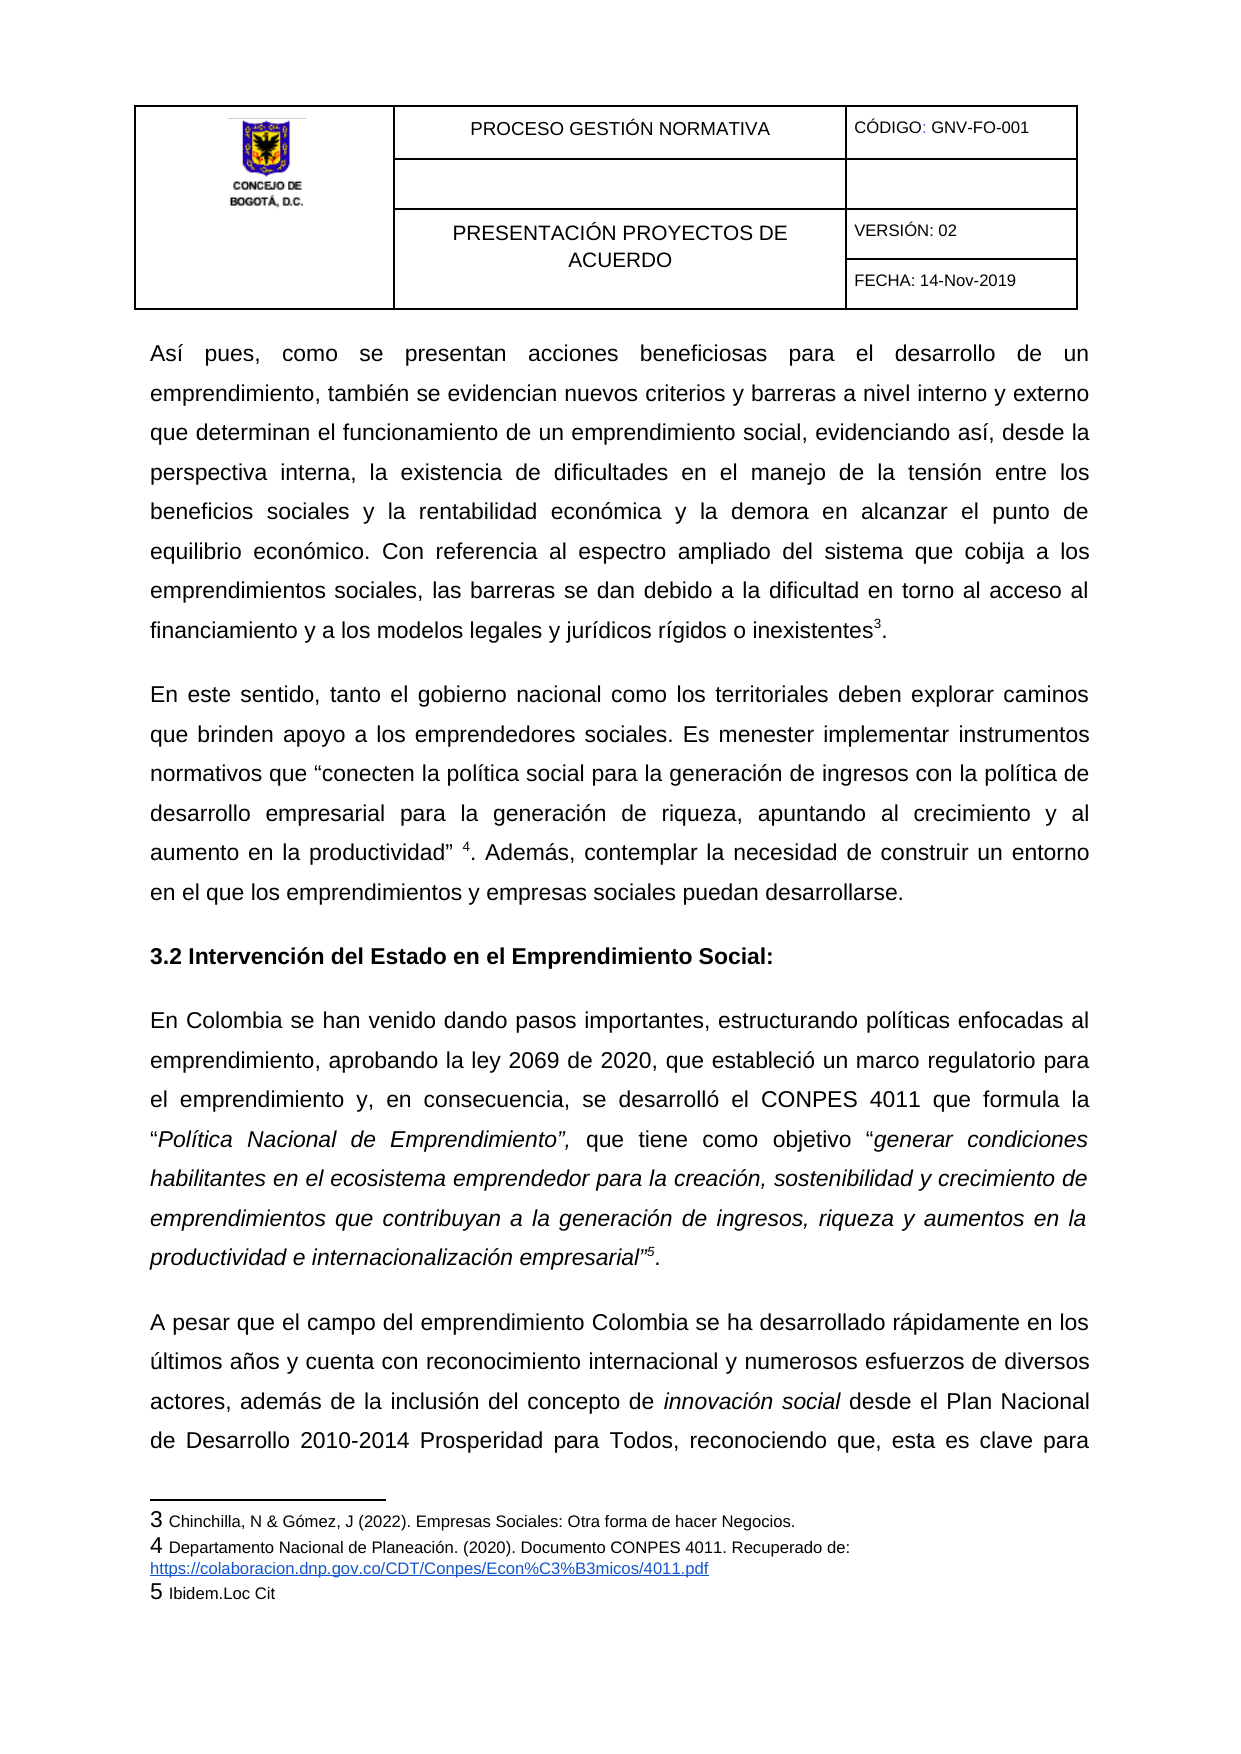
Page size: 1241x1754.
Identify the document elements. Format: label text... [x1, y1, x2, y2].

text En este sentido, tanto el gobierno nacional como los territoriales deben explorar caminos que brinden apoyo a los emprendedores sociales. Es menester implementar instrumentos normativos que “conecten la política social para la generación de ingresos con la política de desarrollo empresarial para la generación de riqueza, apuntando al crecimiento y al aumento en la productividad” . Además, contemplar la necesidad de construir un entorno en el que los emprendimientos y empresas sociales puedan desarrollarse. [150, 681, 1090, 905]
text Así pues, como se presentan acciones beneficiosas para el desarrollo de un emprendimiento, también se evidencian nuevos criterios y barreras a nivel interno y externo que determinan el funcionamiento de un emprendimiento social, evidenciando así, desde la perspectiva interna, la existencia de dificultades en el manejo de la tensión entre los beneficios sociales y la rentabilidad económica y la demora en alcanzar el punto de equilibrio económico. Con referencia al espectro ampliado del sistema que cobija a los emprendimientos sociales, las barreras se dan debido a la dificultad en torno al acceso al financiamiento y a los modelos legales y jurídicos rígidos o inexistentes. [150, 340, 1090, 643]
picture [227, 117, 307, 211]
text 3.2 Intervención del Estado en el Emprendimiento Social: [150, 943, 1090, 969]
text En Colombia se han venido dando pasos importantes, estructurando políticas enfocadas al emprendimiento, aprobando la ley 2069 de 2020, que estableció un marco regulatorio para el emprendimiento y, en consecuencia, se desarrolló el CONPES 4011 que formula la “Política Nacional de Emprendimiento”, que tiene como objetivo “generar condiciones habilitantes en el ecosistema emprendedor para la creación, sostenibilidad y crecimiento de emprendimientos que contribuyan a la generación de ingresos, riqueza y aumentos en la productividad e internacionalización empresarial”. [150, 1007, 1090, 1271]
